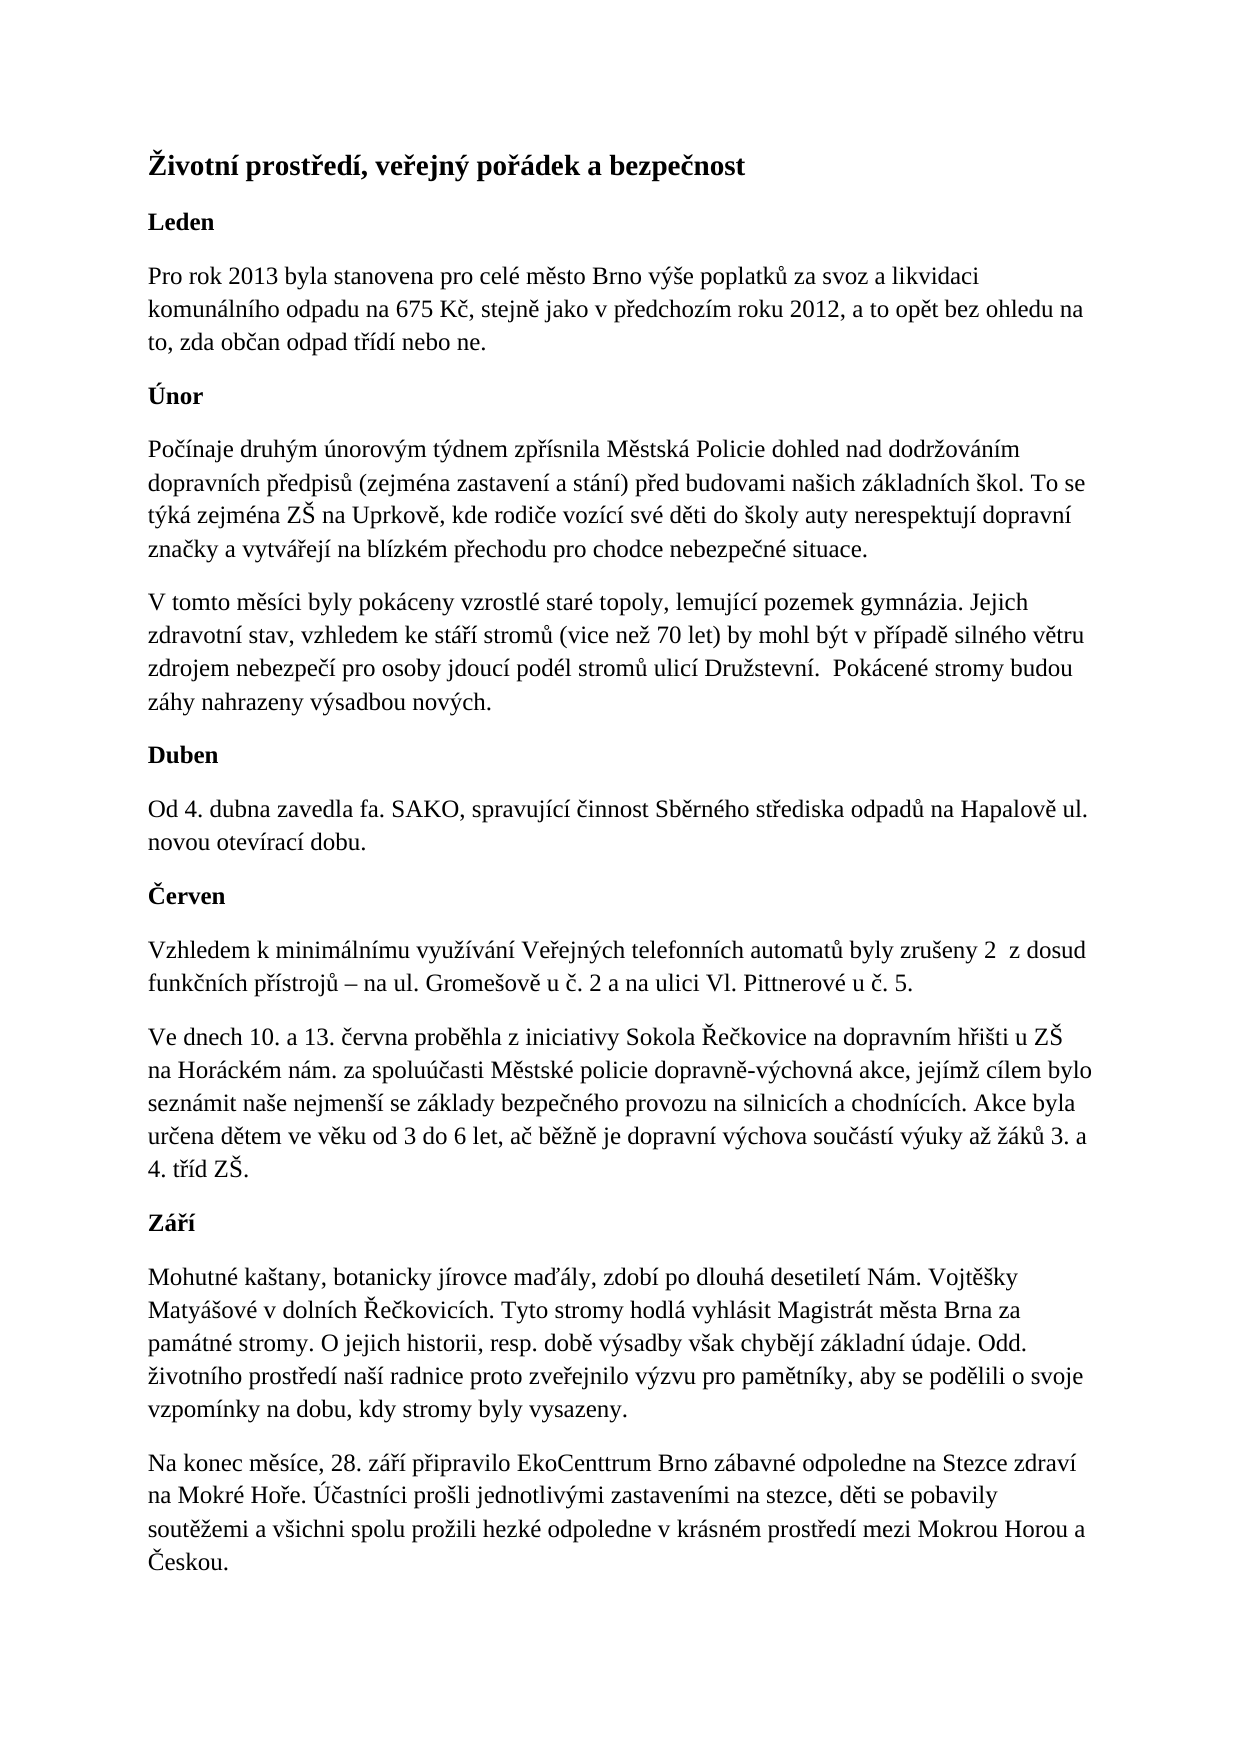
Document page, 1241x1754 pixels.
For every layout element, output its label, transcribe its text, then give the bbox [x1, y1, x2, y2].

text Leden [148, 207, 1093, 236]
text Září [148, 1208, 1093, 1237]
text Mohutné kaštany, botanicky jírovce maďály, zdobí po dlouhá desetiletí Nám. Vojtěšky Matyášové v dolních Řečkovicích. Tyto stromy hodlá vyhlásit Magistrát města Brna za památné stromy. O jejich historii, resp. době výsadby však chybějí základní údaje. Odd. životního prostředí naší radnice proto zveřejnilo výzvu pro pamětníky, aby se podělili o svoje vzpomínky na dobu, kdy stromy byly vysazeny. [148, 1262, 1093, 1422]
text Pro rok 2013 byla stanovena pro celé město Brno výše poplatků za svoz a likvidaci komunálního odpadu na 675 Kč, stejně jako v předchozím roku 2012, a to opět bez ohledu na to, zda občan odpad třídí nebo ne. [148, 261, 1093, 356]
text Červen [148, 881, 1093, 910]
text Od 4. dubna zavedla fa. SAKO, spravující činnost Sběrného střediska odpadů na Hapalově ul. novou otevírací dobu. [148, 794, 1093, 856]
text Únor [148, 381, 1093, 409]
text Životní prostředí, veřejný pořádek a bezpečnost [148, 148, 1093, 181]
text V tomto měsíci byly pokáceny vzrostlé staré topoly, lemující pozemek gymnázia. Jejich zdravotní stav, vzhledem ke stáří stromů (vice než 70 let) by mohl být v případě silného větru zdrojem nebezpečí pro osoby jdoucí podél stromů ulicí Družstevní. Pokácené stromy budou záhy nahrazeny výsadbou nových. [148, 587, 1093, 715]
text Ve dnech 10. a 13. června proběhla z iniciativy Sokola Řečkovice na dopravním hřišti u ZŠ na Horáckém nám. za spoluúčasti Městské policie dopravně-výchovná akce, jejímž cílem bylo seznámit naše nejmenší se základy bezpečného provozu na silnicích a chodnících. Akce byla určena dětem ve věku od 3 do 6 let, ač běžně je dopravní výchova součástí výuky až žáků 3. a 4. tříd ZŠ. [148, 1022, 1093, 1183]
text Počínaje druhým únorovým týdnem zpřísnila Městská Policie dohled nad dodržováním dopravních předpisů (zejména zastavení a stání) před budovami našich základních škol. To se týká zejména ZŠ na Uprkově, kde rodiče vozící své děti do školy auty nerespektují dopravní značky a vytvářejí na blízkém přechodu pro chodce nebezpečné situace. [148, 434, 1093, 562]
text Duben [148, 740, 1093, 769]
text Na konec měsíce, 28. září připravilo EkoCenttrum Brno zábavné odpoledne na Stezce zdraví na Mokré Hoře. Účastníci prošli jednotlivými zastaveními na stezce, děti se pobavily soutěžemi a všichni spolu prožili hezké odpoledne v krásném prostředí mezi Mokrou Horou a Českou. [148, 1448, 1093, 1575]
text Vzhledem k minimálnímu využívání Veřejných telefonních automatů byly zrušeny 2 z dosud funkčních přístrojů – na ul. Gromešově u č. 2 a na ulici Vl. Pittnerové u č. 5. [148, 935, 1093, 997]
